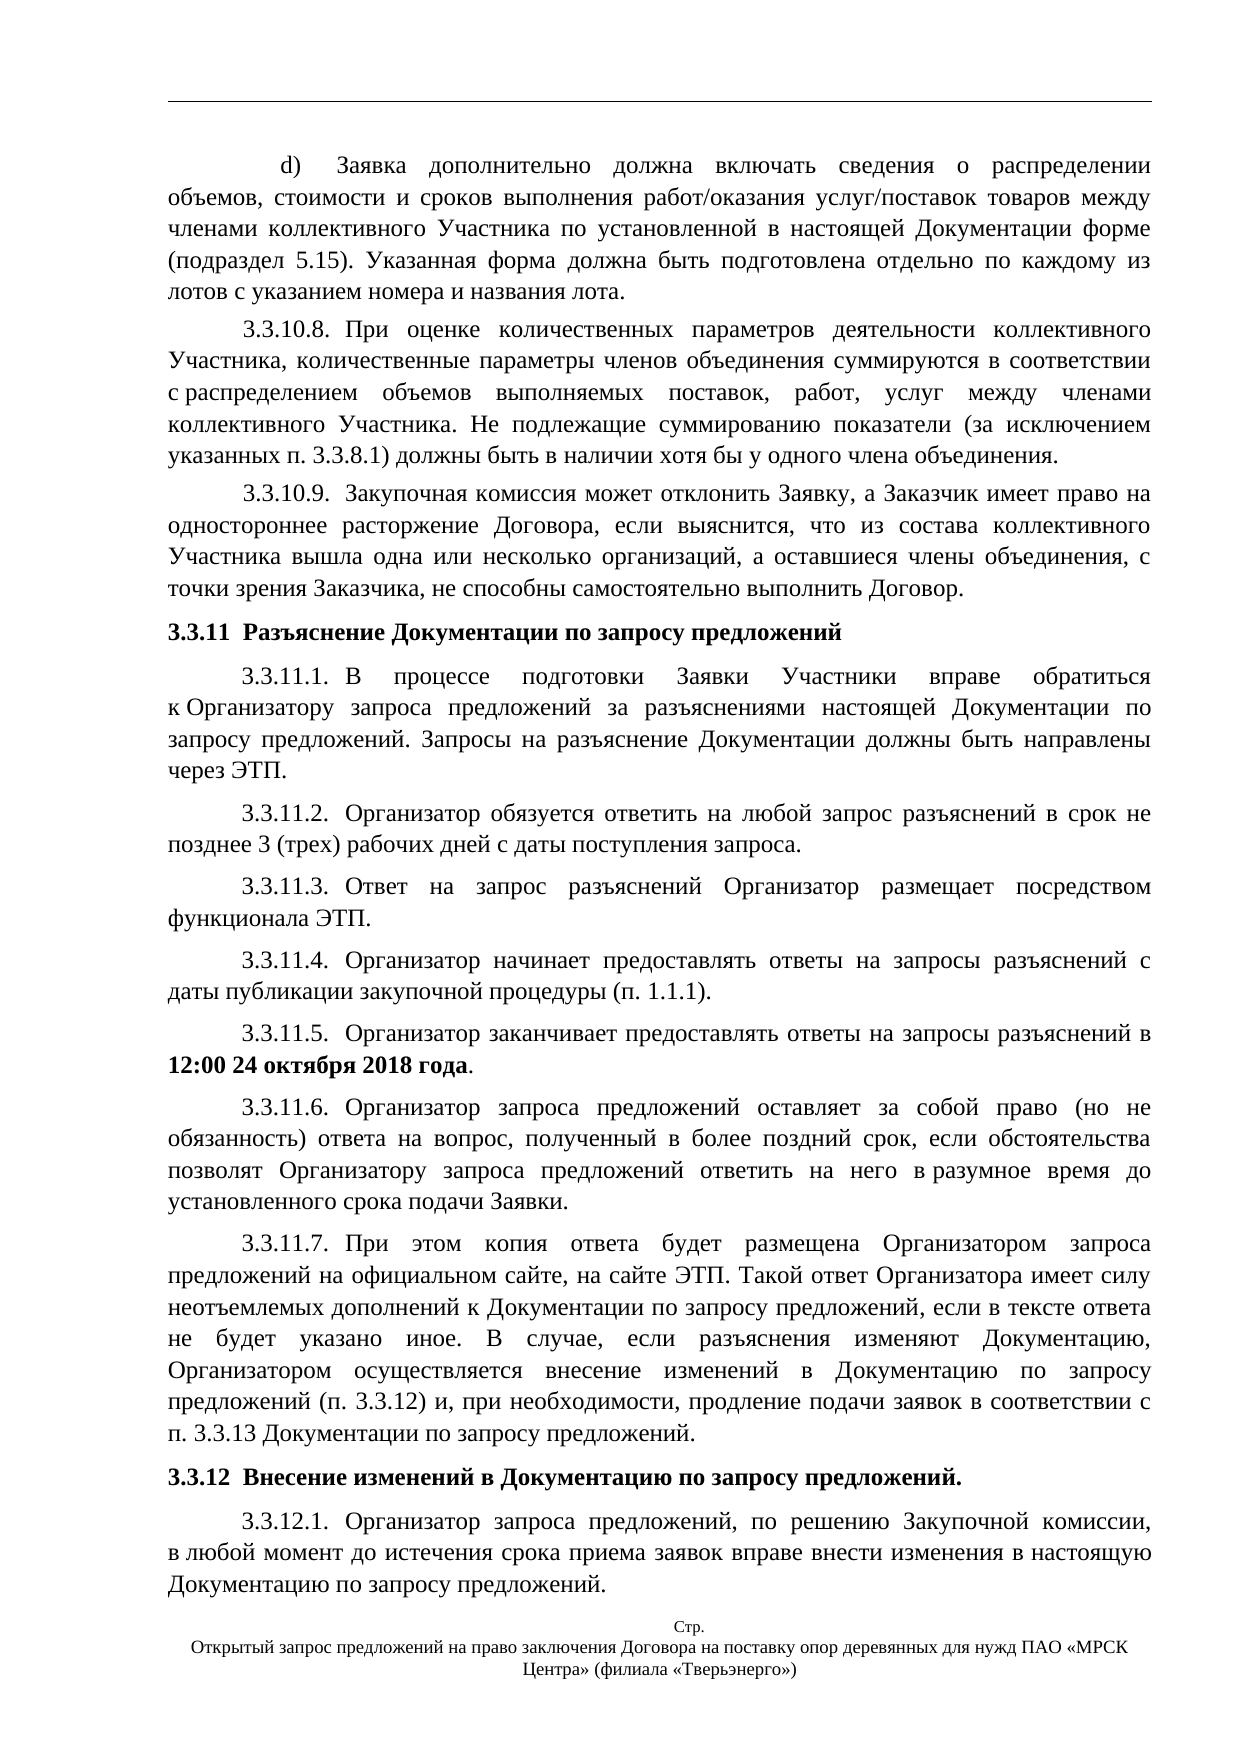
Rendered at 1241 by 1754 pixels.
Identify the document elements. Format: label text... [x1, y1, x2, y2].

list Организатор обязуется ответить на любой запрос разъяснений в срок не позднее 3 (трех) рабочих дней с даты поступления запроса. [168, 798, 1152, 858]
list В процессе подготовки Заявки Участники вправе обратиться к Организатору запроса предложений за разъяснениями настоящей Документации по запросу предложений. Запросы на разъяснение Документации должны быть направлены через ЭТП. [168, 661, 1152, 784]
list Заявка дополнительно должна включать сведения о распределении объемов, стоимости и сроков выполнения работ/оказания услуг/поставок товаров между членами коллективного Участника по установленной в настоящей Документации форме (подраздел 5.15). Указанная форма должна быть подготовлена отдельно по каждому из лотов с указанием номера и названия лота. [168, 150, 1152, 305]
list Организатор начинает предоставлять ответы на запросы разъяснений с даты публикации закупочной процедуры (п. 1.1.1). [168, 945, 1152, 1005]
list При этом копия ответа будет размещена Организатором запроса предложений на официальном сайте, на сайте ЭТП. Такой ответ Организатора имеет силу неотъемлемых дополнений к Документации по запросу предложений, если в тексте ответа не будет указано иное. В случае, если разъяснения изменяют Документацию, Организатором осуществляется внесение изменений в Документацию по запросу предложений (п. 3.3.12) и, при необходимости, продление подачи заявок в соответствии с п. 3.3.13 Документации по запросу предложений. [168, 1228, 1152, 1447]
subtitle Разъяснение Документации по запросу предложений [168, 617, 1152, 646]
list Закупочная комиссия может отклонить Заявку, а Заказчик имеет право на одностороннее расторжение Договора, если выяснится, что из состава коллективного Участника вышла одна или несколько организаций, а оставшиеся члены объединения, с точки зрения Заказчика, не способны самостоятельно выполнить Договор. [168, 478, 1152, 602]
list При оценке количественных параметров деятельности коллективного Участника, количественные параметры членов объединения суммируются в соответствии с распределением объемов выполняемых поставок, работ, услуг между членами коллективного Участника. Не подлежащие суммированию показатели (за исключением указанных п. 3.3.8.1) должны быть в наличии хотя бы у одного члена объединения. [168, 314, 1152, 469]
list Организатор заканчивает предоставлять ответы на запросы разъяснений в 12:00 24 октября 2018 года. [168, 1018, 1152, 1078]
subtitle Внесение изменений в Документацию по запросу предложений. [168, 1462, 1152, 1491]
list Организатор запроса предложений оставляет за собой право (но не обязанность) ответа на вопрос, полученный в более поздний срок, если обстоятельства позволят Организатору запроса предложений ответить на него в разумное время до установленного срока подачи Заявки. [168, 1092, 1152, 1215]
list Ответ на запрос разъяснений Организатор размещает посредством функционала ЭТП. [168, 871, 1152, 931]
list Организатор запроса предложений, по решению Закупочной комиссии, в любой момент до истечения срока приема заявок вправе внести изменения в настоящую Документацию по запросу предложений. [168, 1506, 1152, 1598]
